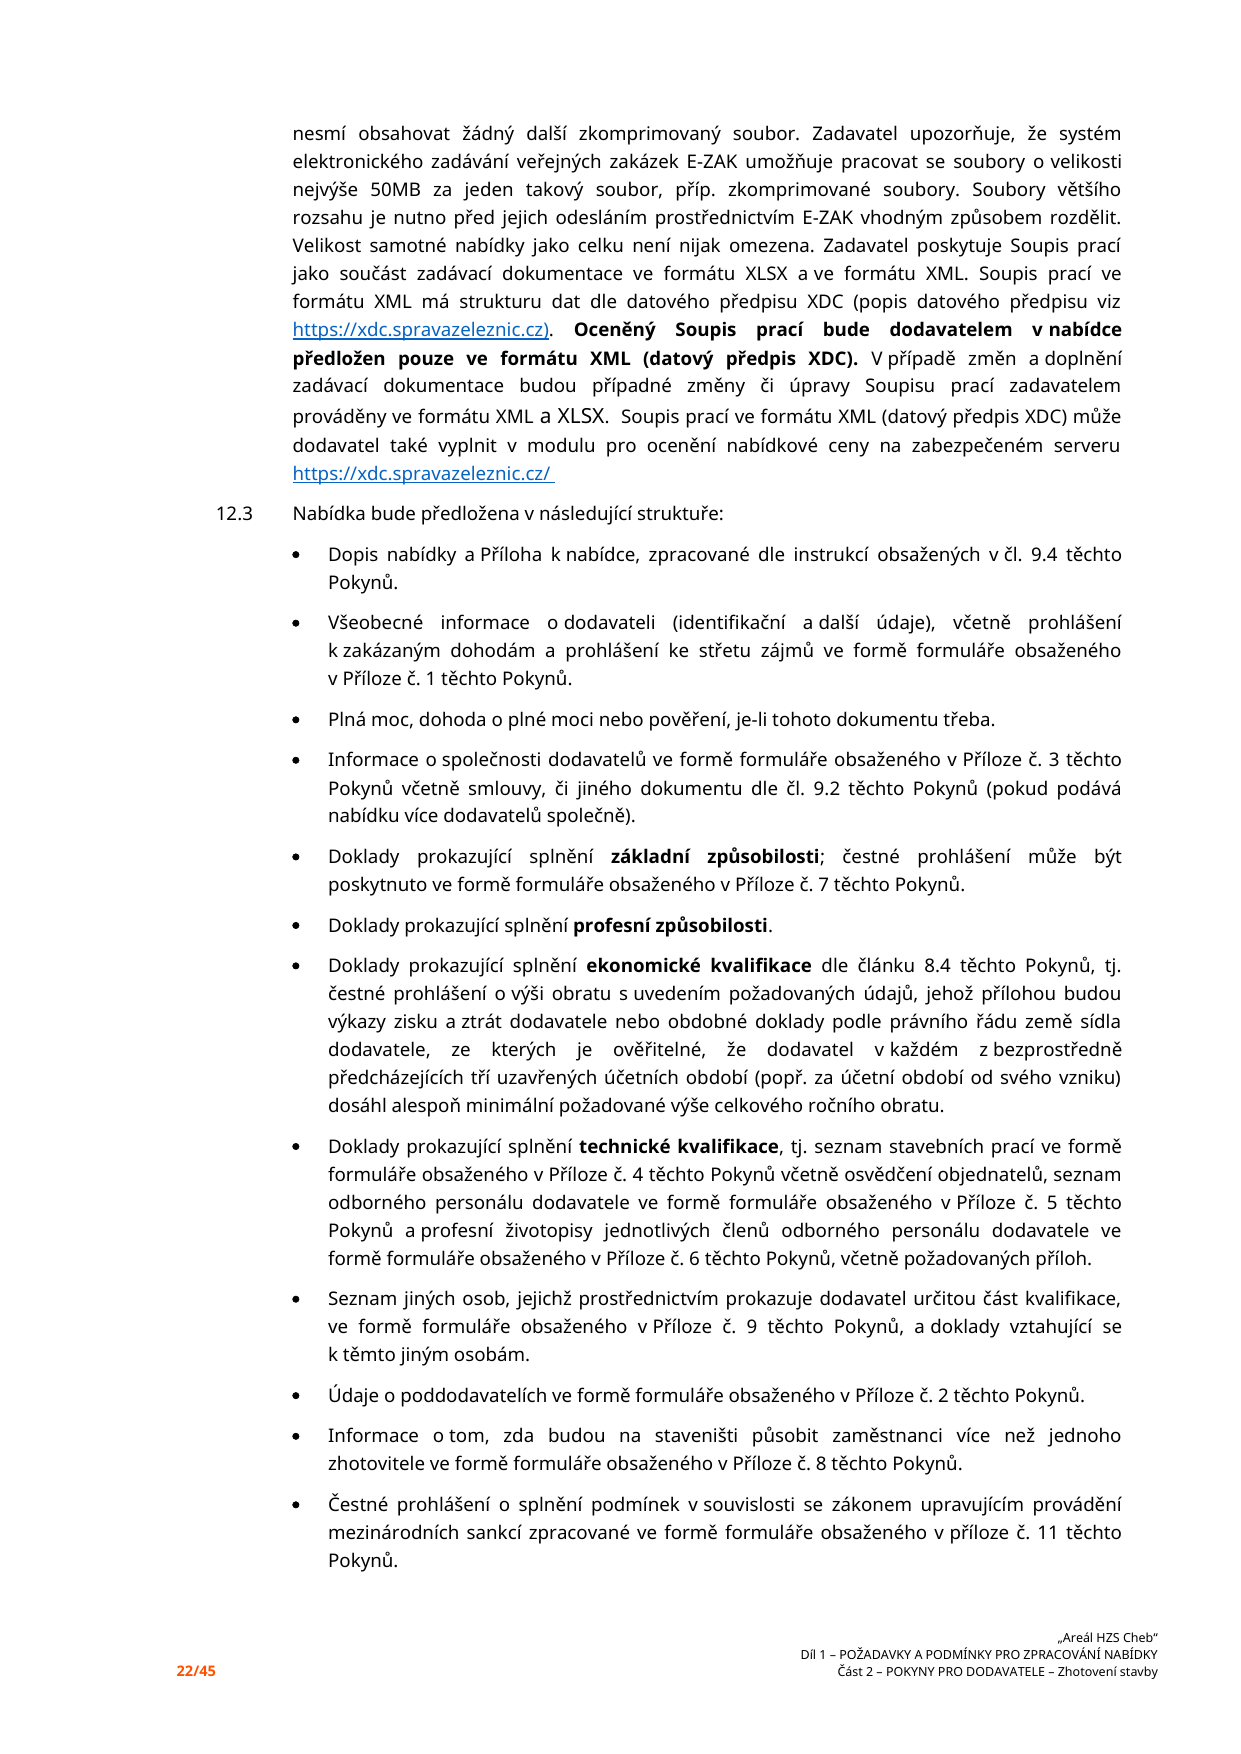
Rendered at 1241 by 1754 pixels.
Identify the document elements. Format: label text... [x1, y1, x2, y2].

text Doklady prokazující splnění základní způsobilosti; čestné prohlášení může být poskytnuto ve formě formuláře obsaženého v Příloze č. 7 těchto Pokynů. [292, 843, 1122, 897]
text Doklady prokazující splnění ekonomické kvalifikace dle článku 8.4 těchto Pokynů, tj. čestné prohlášení o výši obratu s uvedením požadovaných údajů, jehož přílohou budou výkazy zisku a ztrát dodavatele nebo obdobné doklady podle právního řádu země sídla dodavatele, ze kterých je ověřitelné, že dodavatel v každém z bezprostředně předcházejících tří uzavřených účetních období (popř. za účetní období od svého vzniku) dosáhl alespoň minimální požadované výše celkového ročního obratu. [292, 952, 1122, 1118]
text Informace o tom, zda budou na staveništi působit zaměstnanci více než jednoho zhotovitele ve formě formuláře obsaženého v Příloze č. 8 těchto Pokynů. [292, 1423, 1122, 1476]
text Všeobecné informace o dodavateli (identifikační a další údaje), včetně prohlášení k zakázaným dohodám a prohlášení ke střetu zájmů ve formě formuláře obsaženého v Příloze č. 1 těchto Pokynů. [292, 610, 1122, 691]
text Údaje o poddodavatelích ve formě formuláře obsaženého v Příloze č. 2 těchto Pokynů. [292, 1382, 1122, 1408]
text Nabídka bude předložena v následující struktuře: [216, 501, 1122, 526]
text Čestné prohlášení o splnění podmínek v souvislosti se zákonem upravujícím provádění mezinárodních sankcí zpracované ve formě formuláře obsaženého v příloze č. 11 těchto Pokynů. [292, 1491, 1122, 1573]
text Doklady prokazující splnění technické kvalifikace, tj. seznam stavebních prací ve formě formuláře obsaženého v Příloze č. 4 těchto Pokynů včetně osvědčení objednatelů, seznam odborného personálu dodavatele ve formě formuláře obsaženého v Příloze č. 5 těchto Pokynů a profesní životopisy jednotlivých členů odborného personálu dodavatele ve formě formuláře obsaženého v Příloze č. 6 těchto Pokynů, včetně požadovaných příloh. [292, 1133, 1122, 1271]
text Seznam jiných osob, jejichž prostřednictvím prokazuje dodavatel určitou část kvalifikace, ve formě formuláře obsaženého v Příloze č. 9 těchto Pokynů, a doklady vztahující se k těmto jiným osobám. [292, 1286, 1122, 1367]
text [216, 121, 1122, 486]
text Doklady prokazující splnění profesní způsobilosti. [292, 912, 1122, 937]
text Dopis nabídky a Příloha k nabídce, zpracované dle instrukcí obsažených v čl. 9.4 těchto Pokynů. [292, 541, 1122, 595]
text Informace o společnosti dodavatelů ve formě formuláře obsaženého v Příloze č. 3 těchto Pokynů včetně smlouvy, či jiného dokumentu dle čl. 9.2 těchto Pokynů (pokud podává nabídku více dodavatelů společně). [292, 747, 1122, 828]
text Plná moc, dohoda o plné moci nebo pověření, je-li tohoto dokumentu třeba. [292, 706, 1122, 732]
